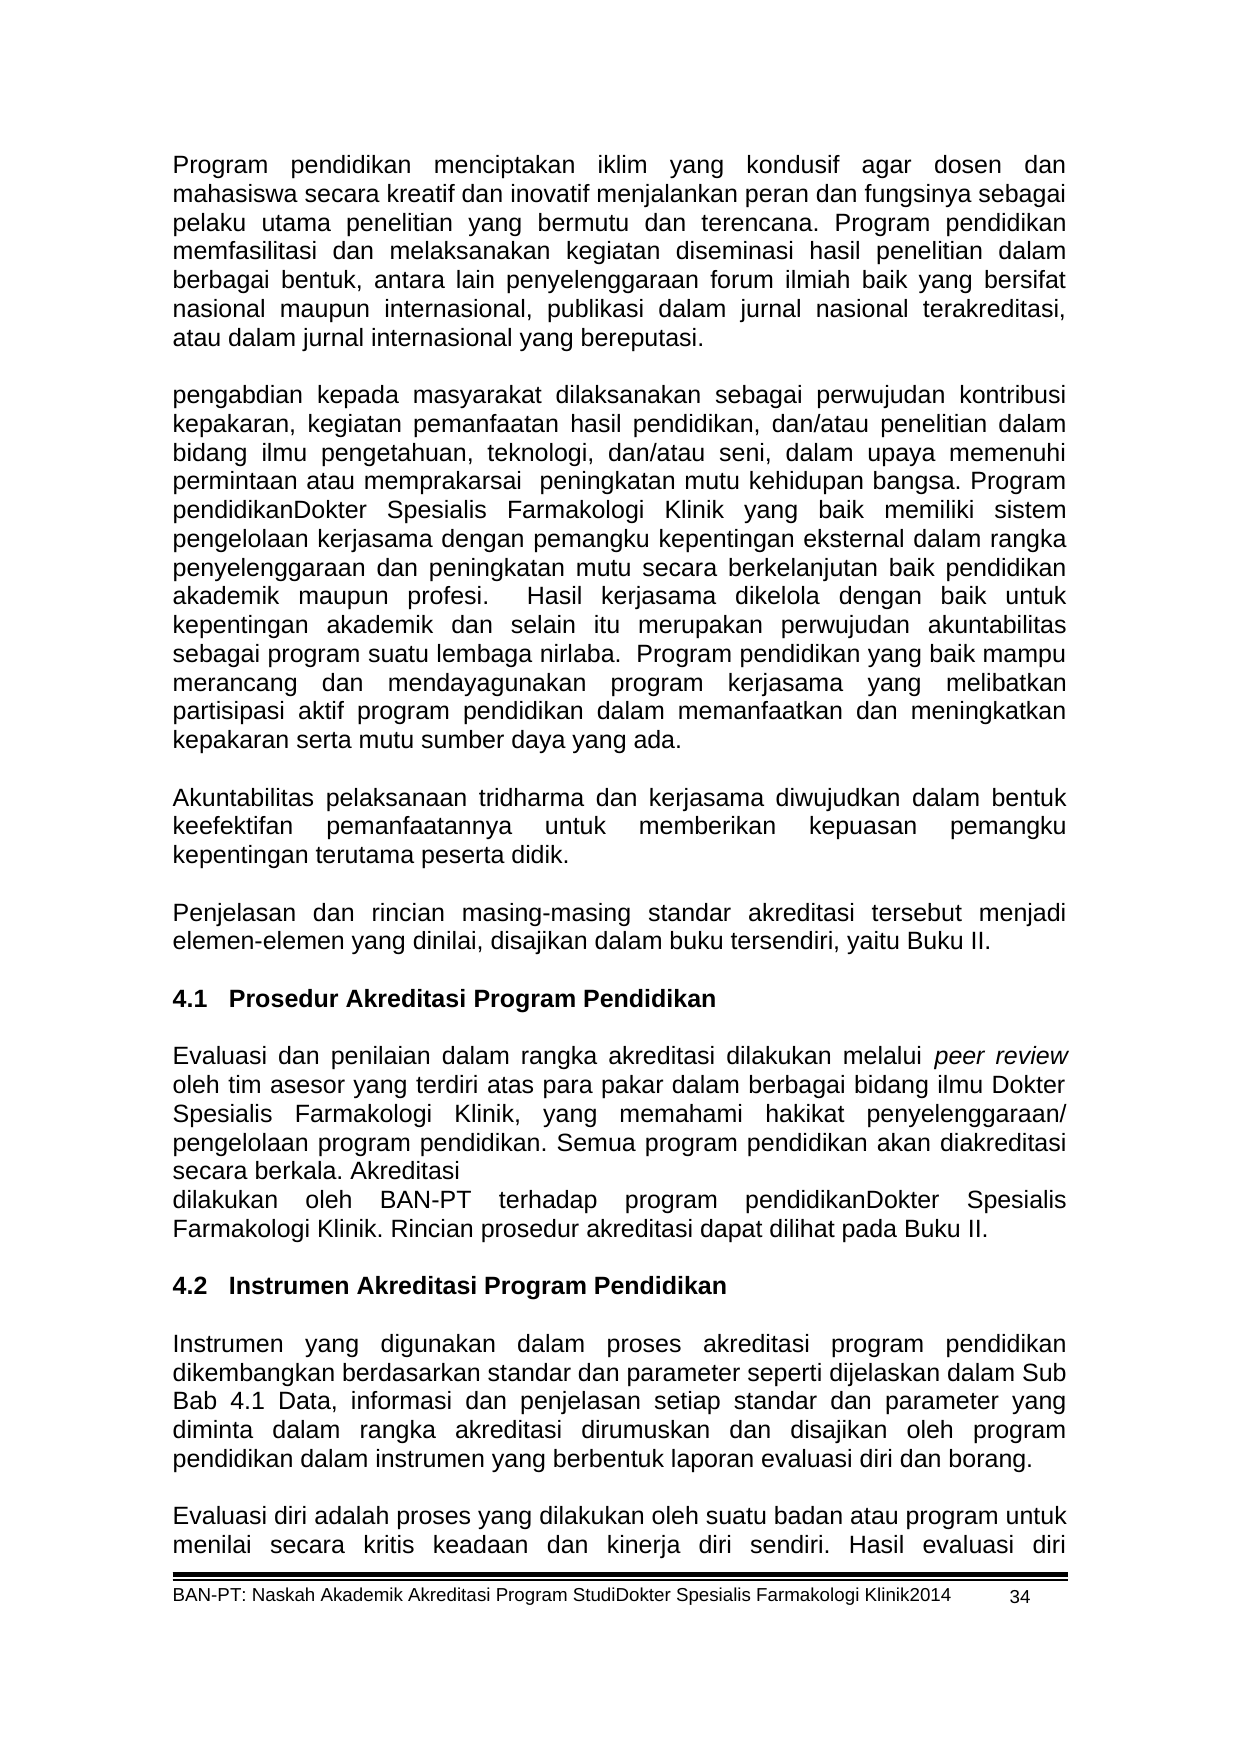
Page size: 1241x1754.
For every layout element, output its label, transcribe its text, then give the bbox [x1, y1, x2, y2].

text pengabdian kepada masyarakat dilaksanakan sebagai perwujudan kontribusi kepakaran, kegiatan pemanfaatan hasil pendidikan, dan/atau penelitian dalam bidang ilmu pengetahuan, teknologi, dan/atau seni, dalam upaya memenuhi permintaan atau memprakarsai peningkatan mutu kehidupan bangsa. Program pendidikanDokter Spesialis Farmakologi Klinik yang baik memiliki sistem pengelolaan kerjasama dengan pemangku kepentingan eksternal dalam rangka penyelenggaraan dan peningkatan mutu secara berkelanjutan baik pendidikan akademik maupun profesi. Hasil kerjasama dikelola dengan baik untuk kepentingan akademik dan selain itu merupakan perwujudan akuntabilitas sebagai program suatu lembaga nirlaba. Program pendidikan yang baik mampu merancang dan mendayagunakan program kerjasama yang melibatkan partisipasi aktif program pendidikan dalam memanfaatkan dan meningkatkan kepakaran serta mutu sumber daya yang ada. [172, 380, 1068, 754]
subtitle 4.1 Prosedur Akreditasi Program Pendidikan [172, 984, 1068, 1012]
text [172, 1501, 1068, 1559]
text Instrumen yang digunakan dalam proses akreditasi program pendidikan dikembangkan berdasarkan standar dan parameter seperti dijelaskan dalam Sub Bab 4.1 Data, informasi dan penjelasan setiap standar dan parameter yang diminta dalam rangka akreditasi dirumuskan dan disajikan oleh program pendidikan dalam instrumen yang berbentuk laporan evaluasi diri dan borang. [172, 1329, 1068, 1472]
text Evaluasi dan penilaian dalam rangka akreditasi dilakukan melalui peer review oleh tim asesor yang terdiri atas para pakar dalam berbagai bidang ilmu Dokter Spesialis Farmakologi Klinik, yang memahami hakikat penyelenggaraan/ pengelolaan program pendidikan. Semua program pendidikan akan diakreditasi secara berkala. Akreditasi [172, 1041, 1068, 1185]
text dilakukan oleh BAN-PT terhadap program pendidikanDokter Spesialis Farmakologi Klinik. Rincian prosedur akreditasi dapat dilihat pada Buku II. [172, 1185, 1068, 1242]
text Program pendidikan menciptakan iklim yang kondusif agar dosen dan mahasiswa secara kreatif dan inovatif menjalankan peran dan fungsinya sebagai pelaku utama penelitian yang bermutu dan terencana. Program pendidikan memfasilitasi dan melaksanakan kegiatan diseminasi hasil penelitian dalam berbagai bentuk, antara lain penyelenggaraan forum ilmiah baik yang bersifat nasional maupun internasional, publikasi dalam jurnal nasional terakreditasi, atau dalam jurnal internasional yang bereputasi. [172, 150, 1068, 351]
text Akuntabilitas pelaksanaan tridharma dan kerjasama diwujudkan dalam bentuk keefektifan pemanfaatannya untuk memberikan kepuasan pemangku kepentingan terutama peserta didik. [172, 782, 1068, 869]
subtitle 4.2 Instrumen Akreditasi Program Pendidikan [172, 1271, 1068, 1300]
text Penjelasan dan rincian masing-masing standar akreditasi tersebut menjadi elemen-elemen yang dinilai, disajikan dalam buku tersendiri, yaitu Buku II. [172, 897, 1068, 955]
